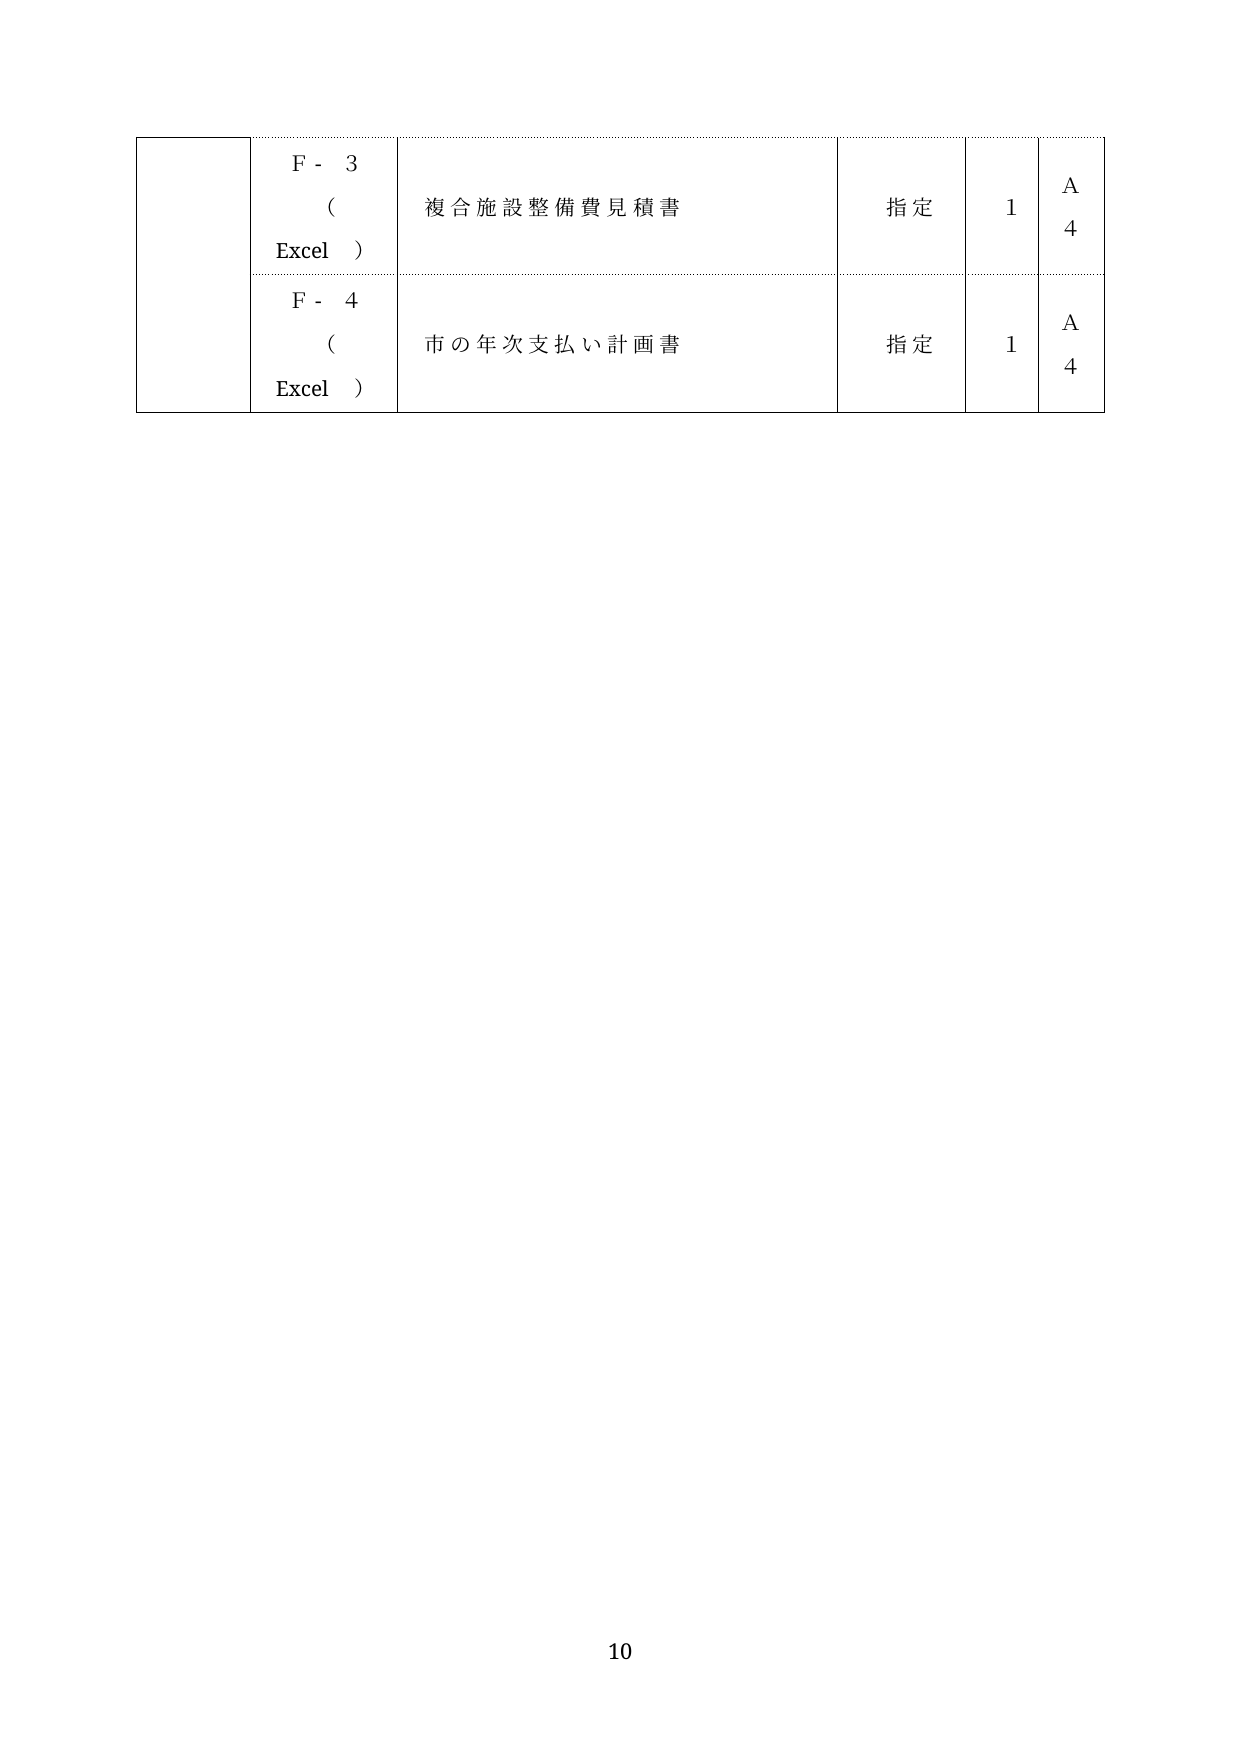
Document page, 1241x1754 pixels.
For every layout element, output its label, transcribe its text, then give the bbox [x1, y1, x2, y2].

table_cell １ [966, 274, 1038, 412]
table_cell 指定 [838, 274, 965, 412]
table_cell Ｆ-３ （Excel） [251, 137, 397, 274]
table_cell １ [966, 137, 1038, 274]
table_cell 複合施設整備費見積書 [398, 137, 837, 274]
table_cell 市の年次支払い計画書 [398, 274, 837, 412]
table_cell Ａ４ [1039, 274, 1104, 412]
table_cell Ａ４ [1039, 137, 1104, 274]
table_cell Ｆ-４ （Excel） [251, 274, 397, 412]
table_cell 指定 [838, 137, 965, 274]
